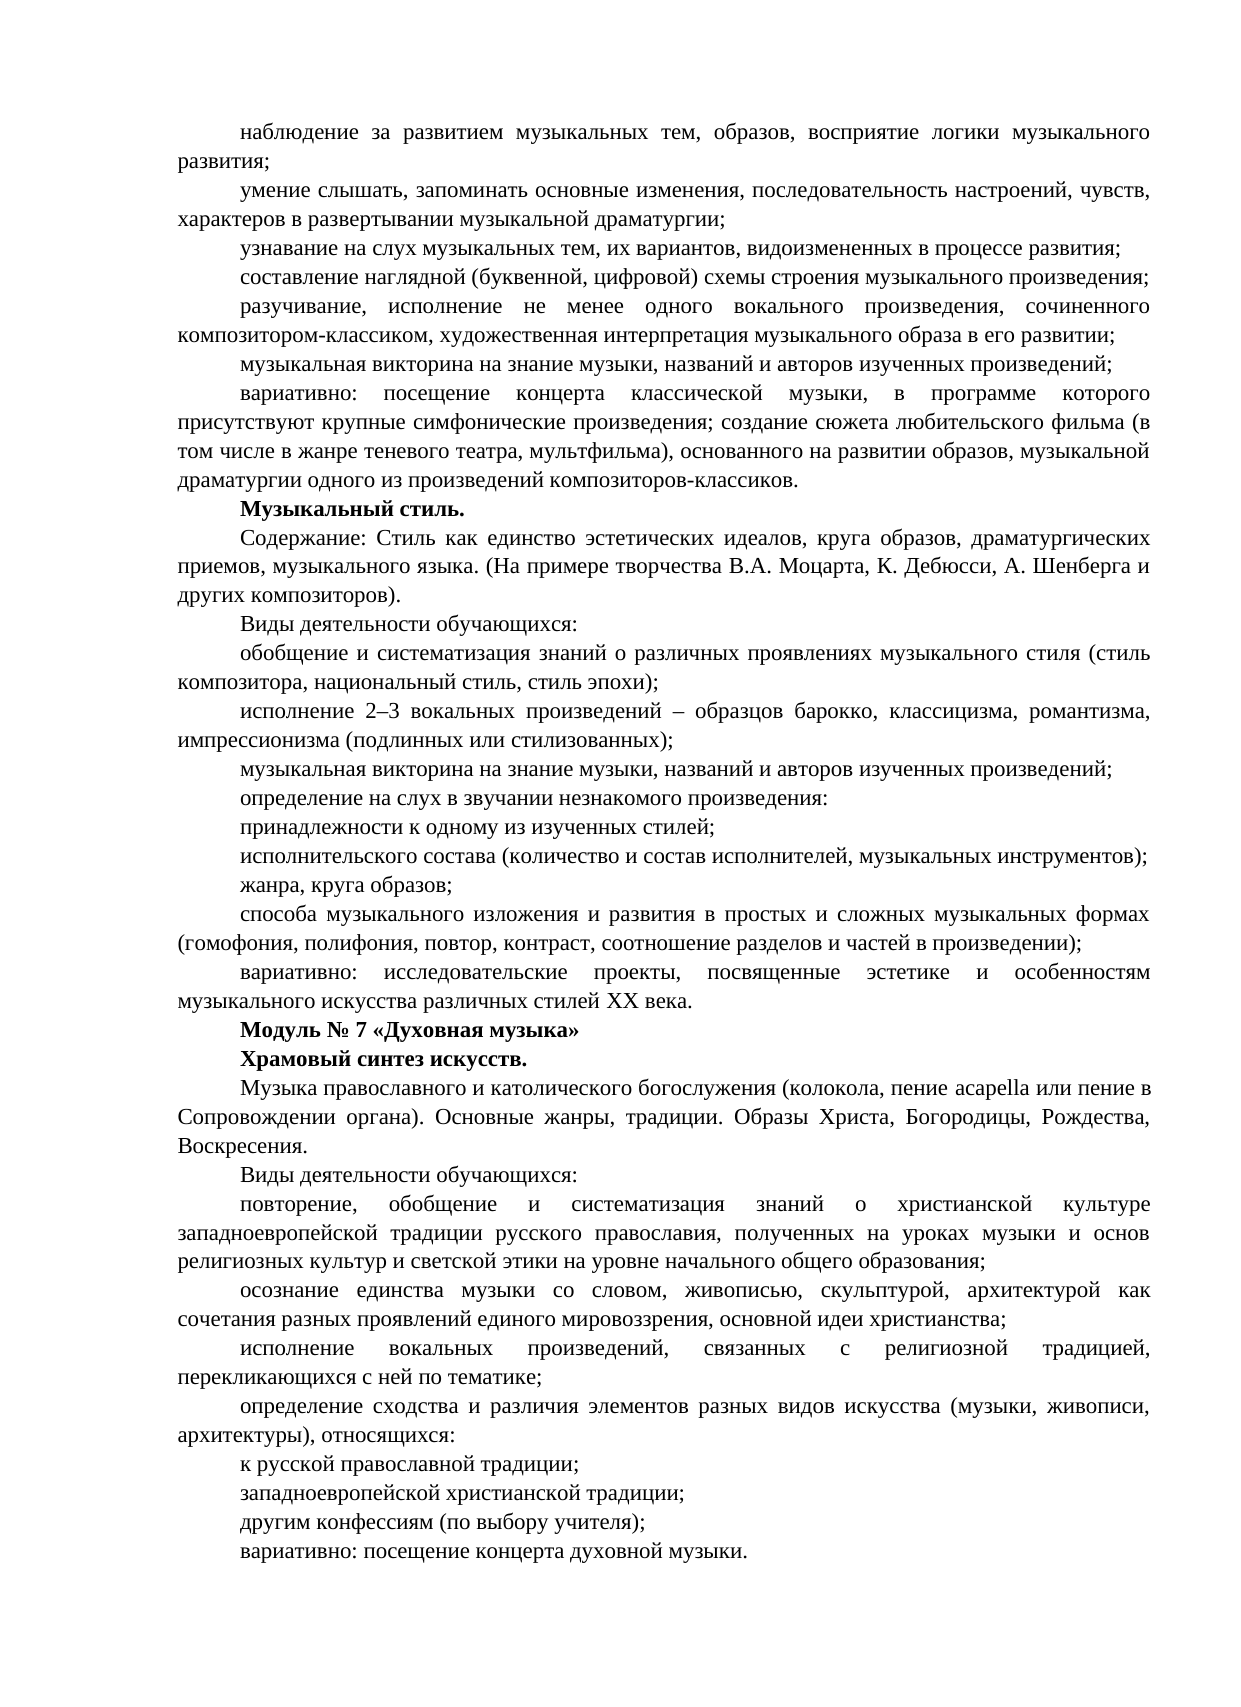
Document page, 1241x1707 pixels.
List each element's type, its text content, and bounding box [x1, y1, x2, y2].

text другим конфессиям (по выбору учителя); [177, 1508, 1152, 1534]
text исполнение 2–3 вокальных произведений – образцов барокко, классицизма, романтизма, импрессионизма (подлинных или стилизованных); [177, 697, 1152, 753]
text к русской православной традиции; [177, 1450, 1152, 1477]
text музыкальная викторина на знание музыки, названий и авторов изученных произведений; [177, 755, 1152, 782]
text определение сходства и различия элементов разных видов искусства (музыки, живописи, архитектуры), относящихся: [177, 1392, 1152, 1448]
text жанра, круга образов; [177, 871, 1152, 897]
text Музыкальный стиль. [177, 494, 1152, 521]
text вариативно: исследовательские проекты, посвященные эстетике и особенностям музыкального искусства различных стилей XX века. [177, 958, 1152, 1013]
text Храмовый синтез искусств. [177, 1045, 1152, 1071]
text западноевропейской христианской традиции; [177, 1479, 1152, 1506]
text исполнительского состава (количество и состав исполнителей, музыкальных инструментов); [177, 842, 1152, 868]
text составление наглядной (буквенной, цифровой) схемы строения музыкального произведения; [177, 263, 1152, 289]
text обобщение и систематизация знаний о различных проявлениях музыкального стиля (стиль композитора, национальный стиль, стиль эпохи); [177, 639, 1152, 695]
text Виды деятельности обучающихся: [177, 1161, 1152, 1187]
text музыкальная викторина на знание музыки, названий и авторов изученных произведений; [177, 350, 1152, 376]
text исполнение вокальных произведений, связанных с религиозной традицией, перекликающихся с ней по тематике; [177, 1334, 1152, 1390]
text Содержание: Стиль как единство эстетических идеалов, круга образов, драматургических приемов, музыкального языка. (На примере творчества В.А. Моцарта, К. Дебюсси, А. Шенберга и других композиторов). [177, 523, 1152, 608]
text Модуль № 7 «Духовная музыка» [177, 1016, 1152, 1042]
text способа музыкального изложения и развития в простых и сложных музыкальных формах (гомофония, полифония, повтор, контраст, соотношение разделов и частей в произведении); [177, 900, 1152, 955]
text умение слышать, запоминать основные изменения, последовательность настроений, чувств, характеров в развертывании музыкальной драматургии; [177, 176, 1152, 231]
text принадлежности к одному из изученных стилей; [177, 813, 1152, 839]
text Музыка православного и католического богослужения (колокола, пение acapella или пение в Сопровождении органа). Основные жанры, традиции. Образы Христа, Богородицы, Рождества, Воскресения. [177, 1074, 1152, 1158]
text Виды деятельности обучающихся: [177, 610, 1152, 637]
text вариативно: посещение концерта классической музыки, в программе которого присутствуют крупные симфонические произведения; создание сюжета любительского фильма (в том числе в жанре теневого театра, мультфильма), основанного на развитии образов, музыкальной драматургии одного из произведений композиторов-классиков. [177, 379, 1152, 492]
text определение на слух в звучании незнакомого произведения: [177, 784, 1152, 811]
text разучивание, исполнение не менее одного вокального произведения, сочиненного композитором-классиком, художественная интерпретация музыкального образа в его развитии; [177, 292, 1152, 347]
text осознание единства музыки со словом, живописью, скульптурой, архитектурой как сочетания разных проявлений единого мировоззрения, основной идеи христианства; [177, 1276, 1152, 1332]
text наблюдение за развитием музыкальных тем, образов, восприятие логики музыкального развития; [177, 118, 1152, 173]
text узнавание на слух музыкальных тем, их вариантов, видоизмененных в процессе развития; [177, 234, 1152, 260]
text повторение, обобщение и систематизация знаний о христианской культуре западноевропейской традиции русского православия, полученных на уроках музыки и основ религиозных культур и светской этики на уровне начального общего образования; [177, 1189, 1152, 1274]
text вариативно: посещение концерта духовной музыки. [177, 1537, 1152, 1563]
